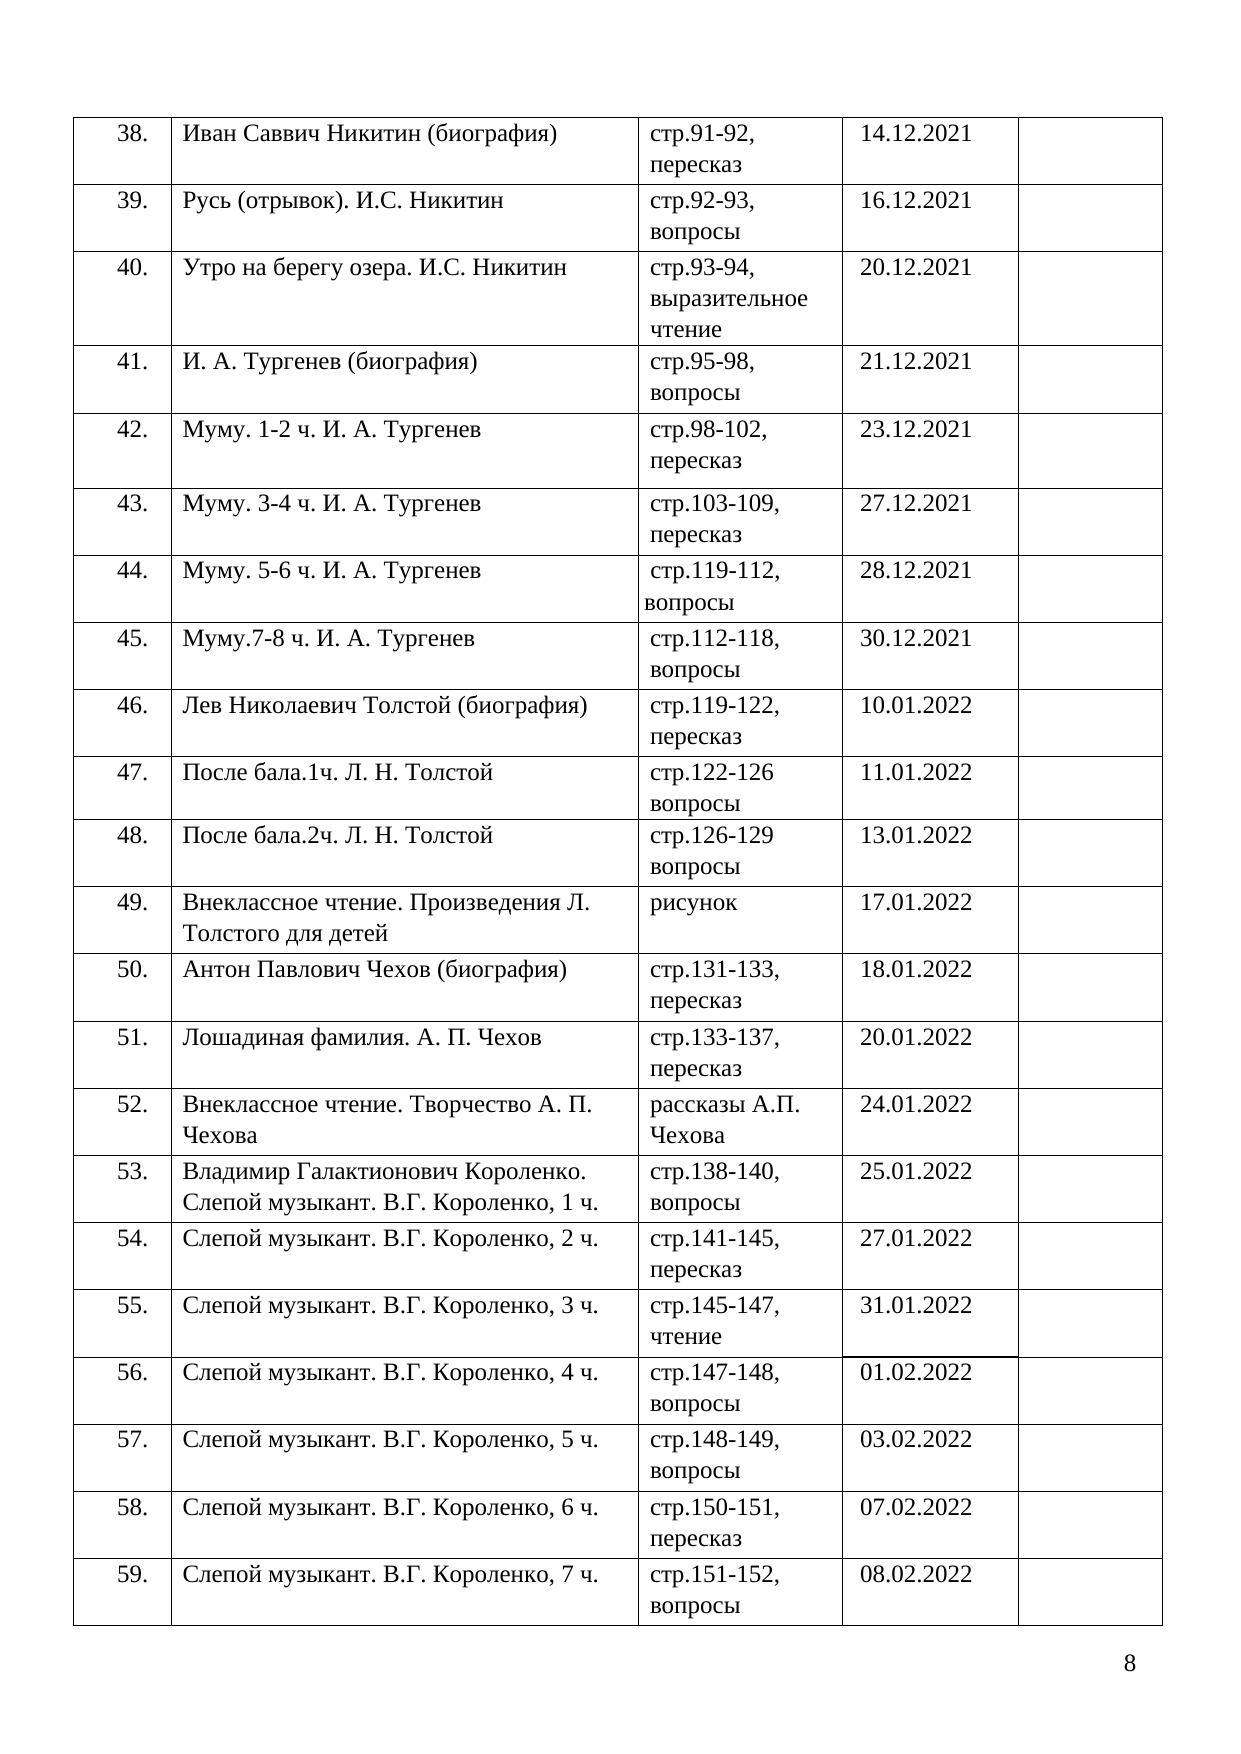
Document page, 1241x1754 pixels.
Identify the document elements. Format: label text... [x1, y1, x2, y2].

table_cell Лев Николаевич Толстой (биография) [172, 690, 638, 756]
table_cell 48. [74, 820, 171, 886]
table_cell стр.112-118, вопросы [639, 623, 842, 689]
table_cell Утро на берегу озера. И.С. Никитин [172, 252, 638, 345]
table_cell 43. [74, 489, 171, 554]
table_cell 07.02.2022 [843, 1492, 1018, 1558]
table_cell 10.01.2022 [843, 690, 1018, 756]
table_cell Русь (отрывок). И.С. Никитин [172, 185, 638, 251]
table_cell 56. [74, 1358, 171, 1423]
table_cell И. А. Тургенев (биография) [172, 346, 638, 413]
table_cell 53. [74, 1156, 171, 1222]
table_cell [1019, 623, 1162, 689]
table_cell стр.147-148, вопросы [639, 1358, 842, 1423]
table_cell 03.02.2022 [843, 1425, 1018, 1491]
table_cell стр.150-151, пересказ [639, 1492, 842, 1558]
table_cell 50. [74, 954, 171, 1021]
table_cell Слепой музыкант. В.Г. Короленко, 6 ч. [172, 1492, 638, 1558]
table_cell 01.02.2022 [843, 1358, 1018, 1423]
table_cell [1019, 1089, 1162, 1155]
table_cell 13.01.2022 [843, 820, 1018, 886]
table_cell 41. [74, 346, 171, 413]
table_cell 39. [74, 185, 171, 251]
table_cell 16.12.2021 [843, 185, 1018, 251]
table_cell [1019, 252, 1162, 345]
table_cell 58. [74, 1492, 171, 1558]
table_cell стр.119-122, пересказ [639, 690, 842, 756]
table_cell 28.12.2021 [843, 556, 1018, 622]
table_cell 21.12.2021 [843, 346, 1018, 413]
table_cell стр.131-133, пересказ [639, 954, 842, 1021]
table_cell [1019, 1559, 1162, 1625]
table_cell [1019, 1022, 1162, 1088]
table_cell стр.133-137, пересказ [639, 1022, 842, 1088]
table_cell стр.126-129 вопросы [639, 820, 842, 886]
table_cell 45. [74, 623, 171, 689]
table_cell 27.12.2021 [843, 489, 1018, 554]
table_cell Антон Павлович Чехов (биография) [172, 954, 638, 1021]
table_cell рисунок [639, 887, 842, 953]
table_cell 14.12.2021 [843, 118, 1018, 184]
table_cell стр.93-94, выразительное чтение [639, 252, 842, 345]
table_cell стр.95-98, вопросы [639, 346, 842, 413]
table_cell стр.141-145, пересказ [639, 1223, 842, 1289]
table_cell 27.01.2022 [843, 1223, 1018, 1289]
table_cell [1019, 1156, 1162, 1222]
table_cell 17.01.2022 [843, 887, 1018, 953]
table_cell [1019, 820, 1162, 886]
table_cell [1019, 489, 1162, 554]
table_cell 42. [74, 414, 171, 487]
table_cell стр.91-92, пересказ [639, 118, 842, 184]
table_cell стр.151-152, вопросы [639, 1559, 842, 1625]
table_cell 11.01.2022 [843, 757, 1018, 819]
table_cell 24.01.2022 [843, 1089, 1018, 1155]
table_cell Слепой музыкант. В.Г. Короленко, 3 ч. [172, 1290, 638, 1356]
table_cell стр.148-149, вопросы [639, 1425, 842, 1491]
table_cell Слепой музыкант. В.Г. Короленко, 2 ч. [172, 1223, 638, 1289]
table_cell [1019, 1290, 1162, 1356]
table_cell [1019, 185, 1162, 251]
table_cell стр.119-112, вопросы [639, 556, 842, 622]
table_cell рассказы А.П. Чехова [639, 1089, 842, 1155]
table_cell 46. [74, 690, 171, 756]
table_cell 20.01.2022 [843, 1022, 1018, 1088]
table_cell 52. [74, 1089, 171, 1155]
table_cell 59. [74, 1559, 171, 1625]
table_cell [1019, 1223, 1162, 1289]
table_cell [1019, 414, 1162, 487]
table_cell стр.122-126 вопросы [639, 757, 842, 819]
table_cell 47. [74, 757, 171, 819]
table_cell Внеклассное чтение. Творчество А. П. Чехова [172, 1089, 638, 1155]
table_cell [1019, 954, 1162, 1021]
table_cell 30.12.2021 [843, 623, 1018, 689]
table_cell Внеклассное чтение. Произведения Л. Толстого для детей [172, 887, 638, 953]
table_cell Лошадиная фамилия. А. П. Чехов [172, 1022, 638, 1088]
table_cell [1019, 887, 1162, 953]
table_cell [1019, 346, 1162, 413]
table_cell [1019, 1425, 1162, 1491]
table_cell 40. [74, 252, 171, 345]
table_cell стр.103-109, пересказ [639, 489, 842, 554]
table_cell 18.01.2022 [843, 954, 1018, 1021]
table_cell 49. [74, 887, 171, 953]
table_cell Слепой музыкант. В.Г. Короленко, 4 ч. [172, 1358, 638, 1423]
table_cell стр.145-147, чтение [639, 1290, 842, 1356]
table_cell Слепой музыкант. В.Г. Короленко, 5 ч. [172, 1425, 638, 1491]
table_cell Владимир Галактионович Короленко. Слепой музыкант. В.Г. Короленко, 1 ч. [172, 1156, 638, 1222]
table_cell 23.12.2021 [843, 414, 1018, 487]
table_cell После бала.1ч. Л. Н. Толстой [172, 757, 638, 819]
table_cell 54. [74, 1223, 171, 1289]
table_cell [1019, 1358, 1162, 1423]
table_cell После бала.2ч. Л. Н. Толстой [172, 820, 638, 886]
table_cell стр.92-93, вопросы [639, 185, 842, 251]
table_cell стр.98-102, пересказ [639, 414, 842, 487]
table_cell 31.01.2022 [843, 1290, 1018, 1356]
table_cell 44. [74, 556, 171, 622]
table_cell [1019, 690, 1162, 756]
table_cell 57. [74, 1425, 171, 1491]
table_cell Муму.7-8 ч. И. А. Тургенев [172, 623, 638, 689]
table_cell [1019, 118, 1162, 184]
table_cell Муму. 1-2 ч. И. А. Тургенев [172, 414, 638, 487]
table_cell 55. [74, 1290, 171, 1356]
table_cell 51. [74, 1022, 171, 1088]
table_cell Иван Саввич Никитин (биография) [172, 118, 638, 184]
table_cell 20.12.2021 [843, 252, 1018, 345]
table_cell Слепой музыкант. В.Г. Короленко, 7 ч. [172, 1559, 638, 1625]
table_cell 25.01.2022 [843, 1156, 1018, 1222]
table_cell 38. [74, 118, 171, 184]
table_cell Муму. 3-4 ч. И. А. Тургенев [172, 489, 638, 554]
table_cell [1019, 1492, 1162, 1558]
table_cell 08.02.2022 [843, 1559, 1018, 1625]
table_cell Муму. 5-6 ч. И. А. Тургенев [172, 556, 638, 622]
table_cell стр.138-140, вопросы [639, 1156, 842, 1222]
table_cell [1019, 757, 1162, 819]
table_cell [1019, 556, 1162, 622]
